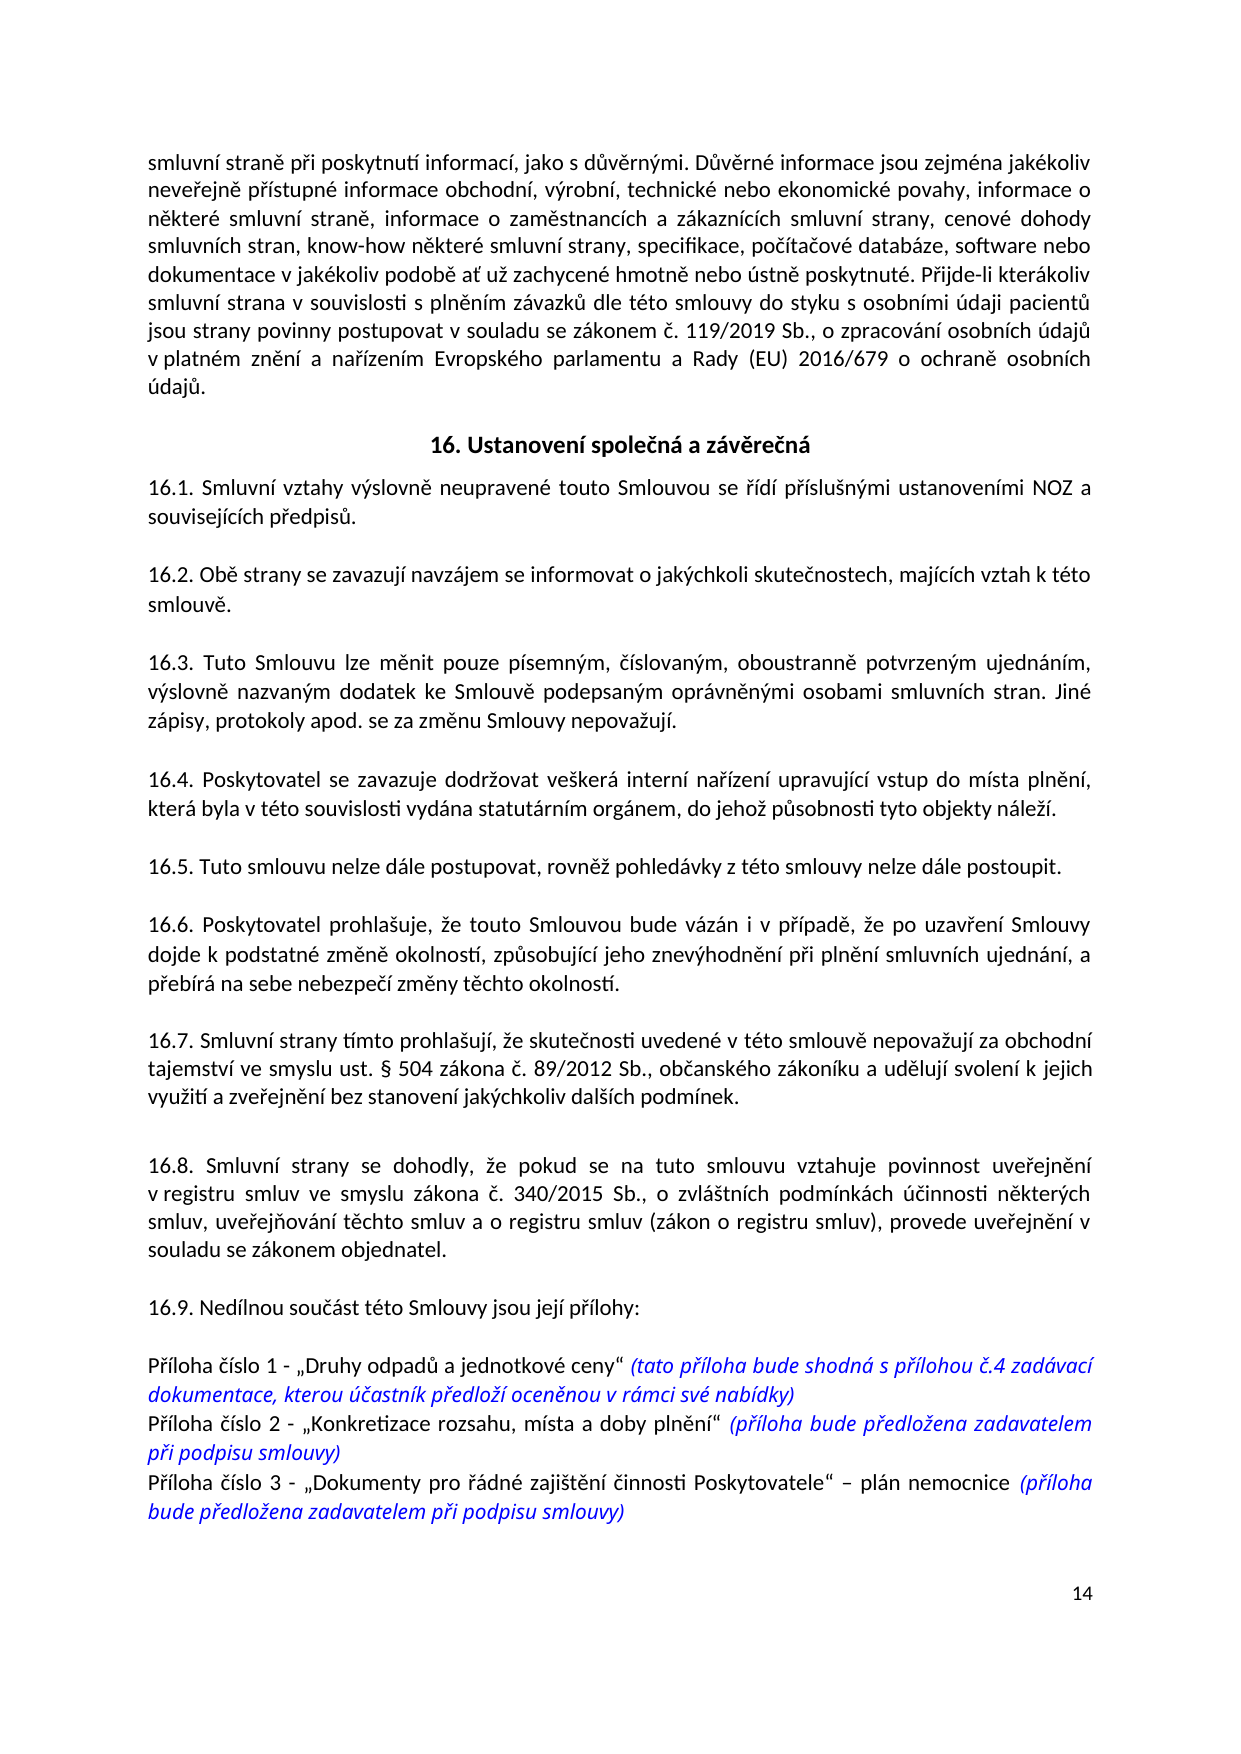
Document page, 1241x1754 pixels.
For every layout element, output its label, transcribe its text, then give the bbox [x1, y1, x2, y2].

text 16.8. Smluvní strany se dohodly, že pokud se na tuto smlouvu vztahuje povinnost uveřejnění v registru smluv ve smyslu zákona č. 340/2015 Sb., o zvláštních podmínkách účinnosti některých smluv, uveřejňování těchto smluv a o registru smluv (zákon o registru smluv), provede uveřejnění v souladu se zákonem objednatel. [148, 1151, 1093, 1263]
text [148, 148, 1093, 400]
text 16. Ustanovení společná a závěrečná [148, 429, 1093, 459]
text 16.4. Poskytovatel se zavazuje dodržovat veškerá interní nařízení upravující vstup do místa plnění, která byla v této souvislosti vydána statutárním orgánem, do jehož působnosti tyto objekty náleží. [148, 764, 1093, 822]
text 16.3. Tuto Smlouvu lze měnit pouze písemným, číslovaným, oboustranně potvrzeným ujednáním, výslovně nazvaným dodatek ke Smlouvě podepsaným oprávněnými osobami smluvních stran. Jiné zápisy, protokoly apod. se za změnu Smlouvy nepovažují. [148, 647, 1093, 734]
text 16.1. Smluvní vztahy výslovně neupravené touto Smlouvou se řídí příslušnými ustanoveními NOZ a souvisejících předpisů. [148, 472, 1093, 530]
text 16.6. Poskytovatel prohlašuje, že touto Smlouvou bude vázán i v případě, že po uzavření Smlouvy dojde k podstatné změně okolností, způsobující jeho znevýhodnění při plnění smluvních ujednání, a přebírá na sebe nebezpečí změny těchto okolností. [148, 909, 1093, 997]
text 16.5. Tuto smlouvu nelze dále postupovat, rovněž pohledávky z této smlouvy nelze dále postoupit. [148, 851, 1093, 880]
text Příloha číslo 3 - „Dokumenty pro řádné zajištění činnosti Poskytovatele“ – plán nemocnice (příloha bude předložena zadavatelem při podpisu smlouvy) [148, 1467, 1093, 1525]
text Příloha číslo 1 - „Druhy odpadů a jednotkové ceny“ (tato příloha bude shodná s přílohou č.4 zadávací dokumentace, kterou účastník předloží oceněnou v rámci své nabídky) [148, 1350, 1093, 1409]
text 16.2. Obě strany se zavazují navzájem se informovat o jakýchkoli skutečnostech, majících vztah k této smlouvě. [148, 559, 1093, 618]
text Příloha číslo 2 - „Konkretizace rozsahu, místa a doby plnění“ (příloha bude předložena zadavatelem při podpisu smlouvy) [148, 1409, 1093, 1467]
text 16.7. Smluvní strany tímto prohlašují, že skutečnosti uvedené v této smlouvě nepovažují za obchodní tajemství ve smyslu ust. § 504 zákona č. 89/2012 Sb., občanského zákoníku a udělují svolení k jejich využití a zveřejnění bez stanovení jakýchkoliv dalších podmínek. [148, 1026, 1093, 1110]
text 16.9. Nedílnou součást této Smlouvy jsou její přílohy: [148, 1292, 1093, 1321]
